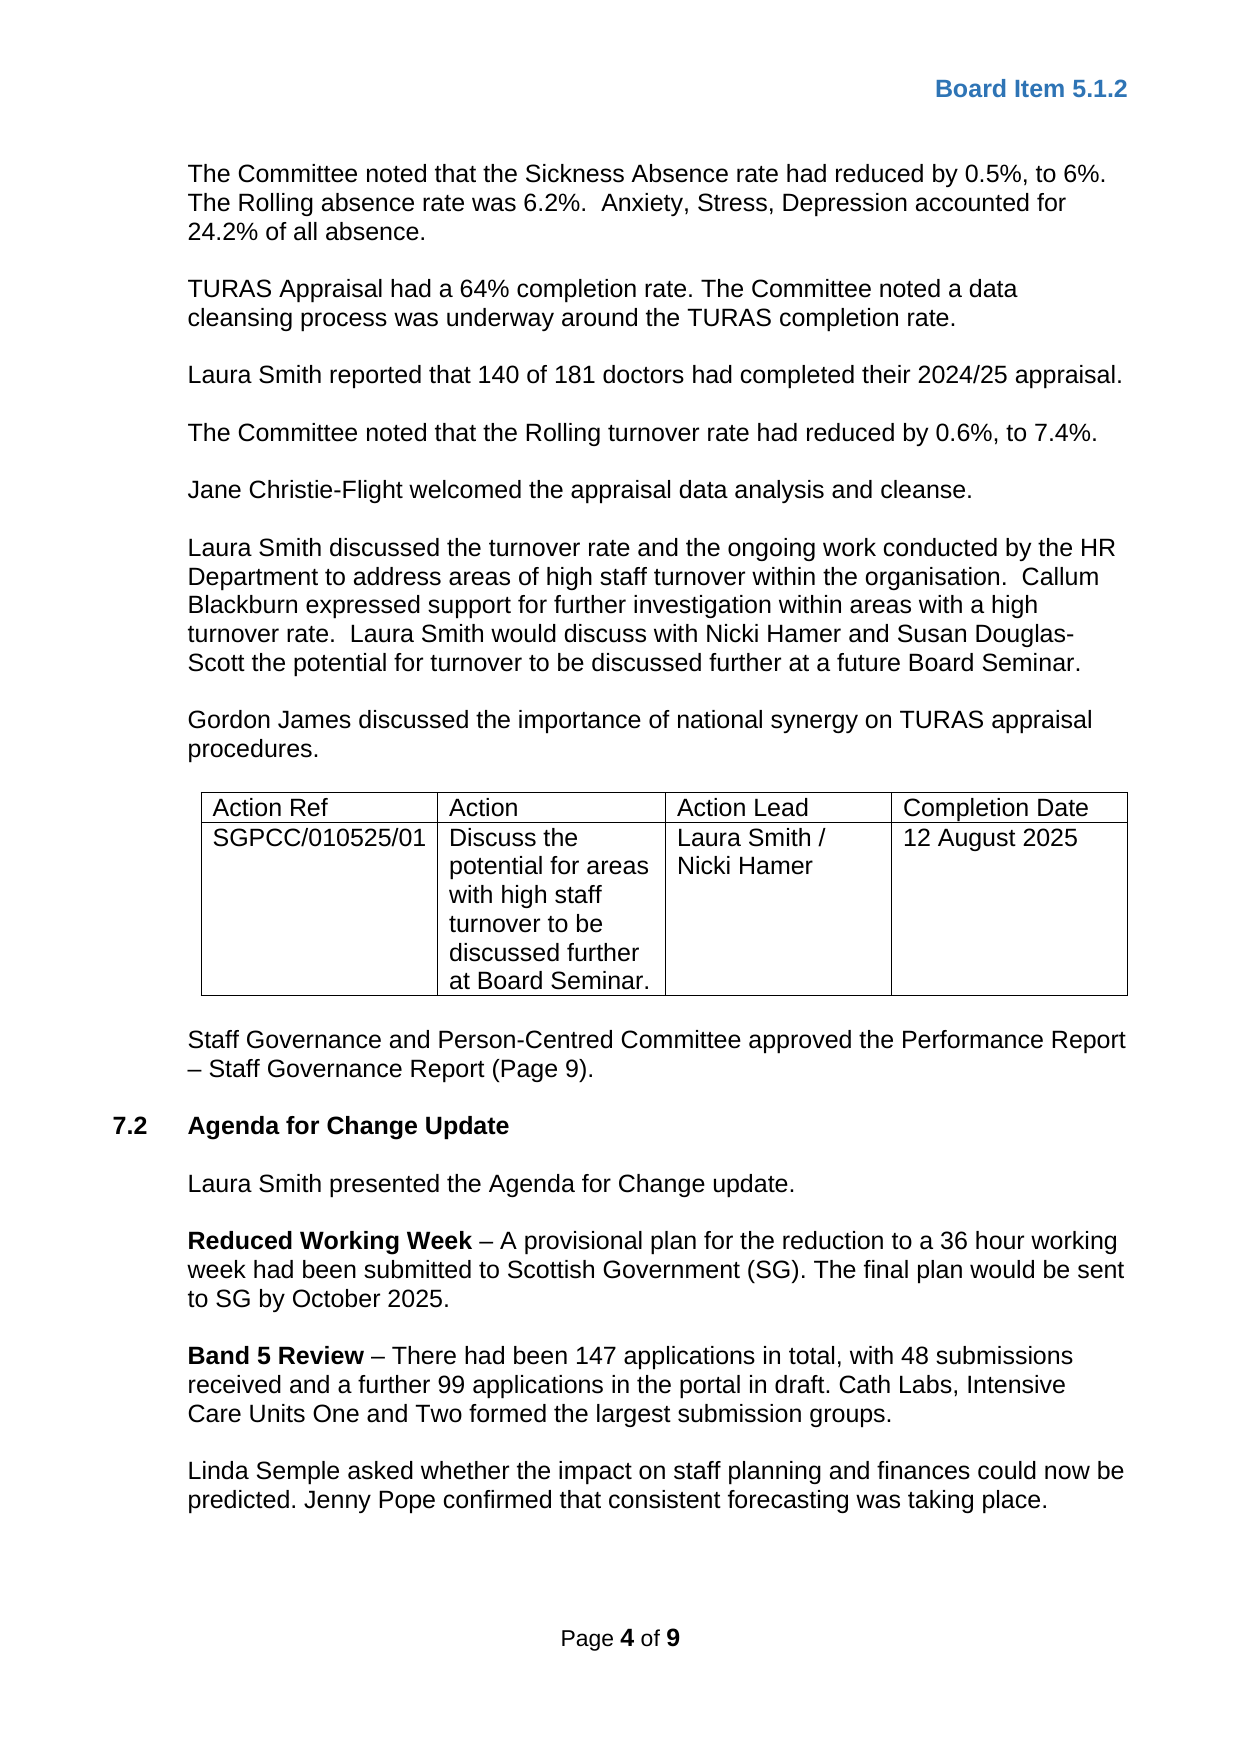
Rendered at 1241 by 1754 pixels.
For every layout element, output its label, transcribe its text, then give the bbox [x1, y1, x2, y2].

text The Committee noted that the Rolling turnover rate had reduced by 0.6%, to 7.4%. [187, 418, 1128, 447]
text Laura Smith discussed the turnover rate and the ongoing work conducted by the HR Department to address areas of high staff turnover within the organisation. Callum Blackburn expressed support for further investigation within areas with a high turnover rate. Laura Smith would discuss with Nicki Hamer and Susan Douglas-Scott the potential for turnover to be discussed further at a future Board Seminar. [187, 533, 1128, 677]
text TURAS Appraisal had a 64% completion rate. The Committee noted a data cleansing process was underway around the TURAS completion rate. [187, 274, 1128, 332]
text Laura Smith reported that 140 of 181 doctors had completed their 2024/25 appraisal. [187, 361, 1128, 389]
table_cell SGPCC/010525/01 [202, 823, 437, 995]
text 7.2 Agenda for Change Update [112, 1111, 1128, 1140]
table_header Action Lead [666, 793, 891, 822]
text Staff Governance and Person-Centred Committee approved the Performance Report – Staff Governance Report (Page 9). [187, 1025, 1128, 1082]
table_cell Laura Smith / Nicki Hamer [666, 823, 891, 995]
text Laura Smith presented the Agenda for Change update. [112, 1169, 1128, 1197]
text Gordon James discussed the importance of national synergy on TURAS appraisal procedures. [187, 706, 1128, 763]
text The Committee noted that the Sickness Absence rate had reduced by 0.5%, to 6%. The Rolling absence rate was 6.2%. Anxiety, Stress, Depression accounted for 24.2% of all absence. [187, 159, 1128, 246]
table_header Action Ref [202, 793, 437, 822]
text Band 5 Review – There had been 147 applications in total, with 48 submissions received and a further 99 applications in the portal in draft. Cath Labs, Intensive Care Units One and Two formed the largest submission groups. [187, 1341, 1128, 1427]
text Jane Christie-Flight welcomed the appraisal data analysis and cleanse. [187, 476, 1128, 504]
text Reduced Working Week – A provisional plan for the reduction to a 36 hour working week had been submitted to Scottish Government (SG). The final plan would be sent to SG by October 2025. [187, 1226, 1128, 1312]
table_header Action [438, 793, 665, 822]
text Linda Semple asked whether the impact on staff planning and finances could now be predicted. Jenny Pope confirmed that consistent forecasting was taking place. [187, 1456, 1128, 1514]
table_cell 12 August 2025 [892, 823, 1127, 995]
table_cell Discuss the potential for areas with high staff turnover to be discussed further at Board Seminar. [438, 823, 665, 995]
table_header Completion Date [892, 793, 1127, 822]
